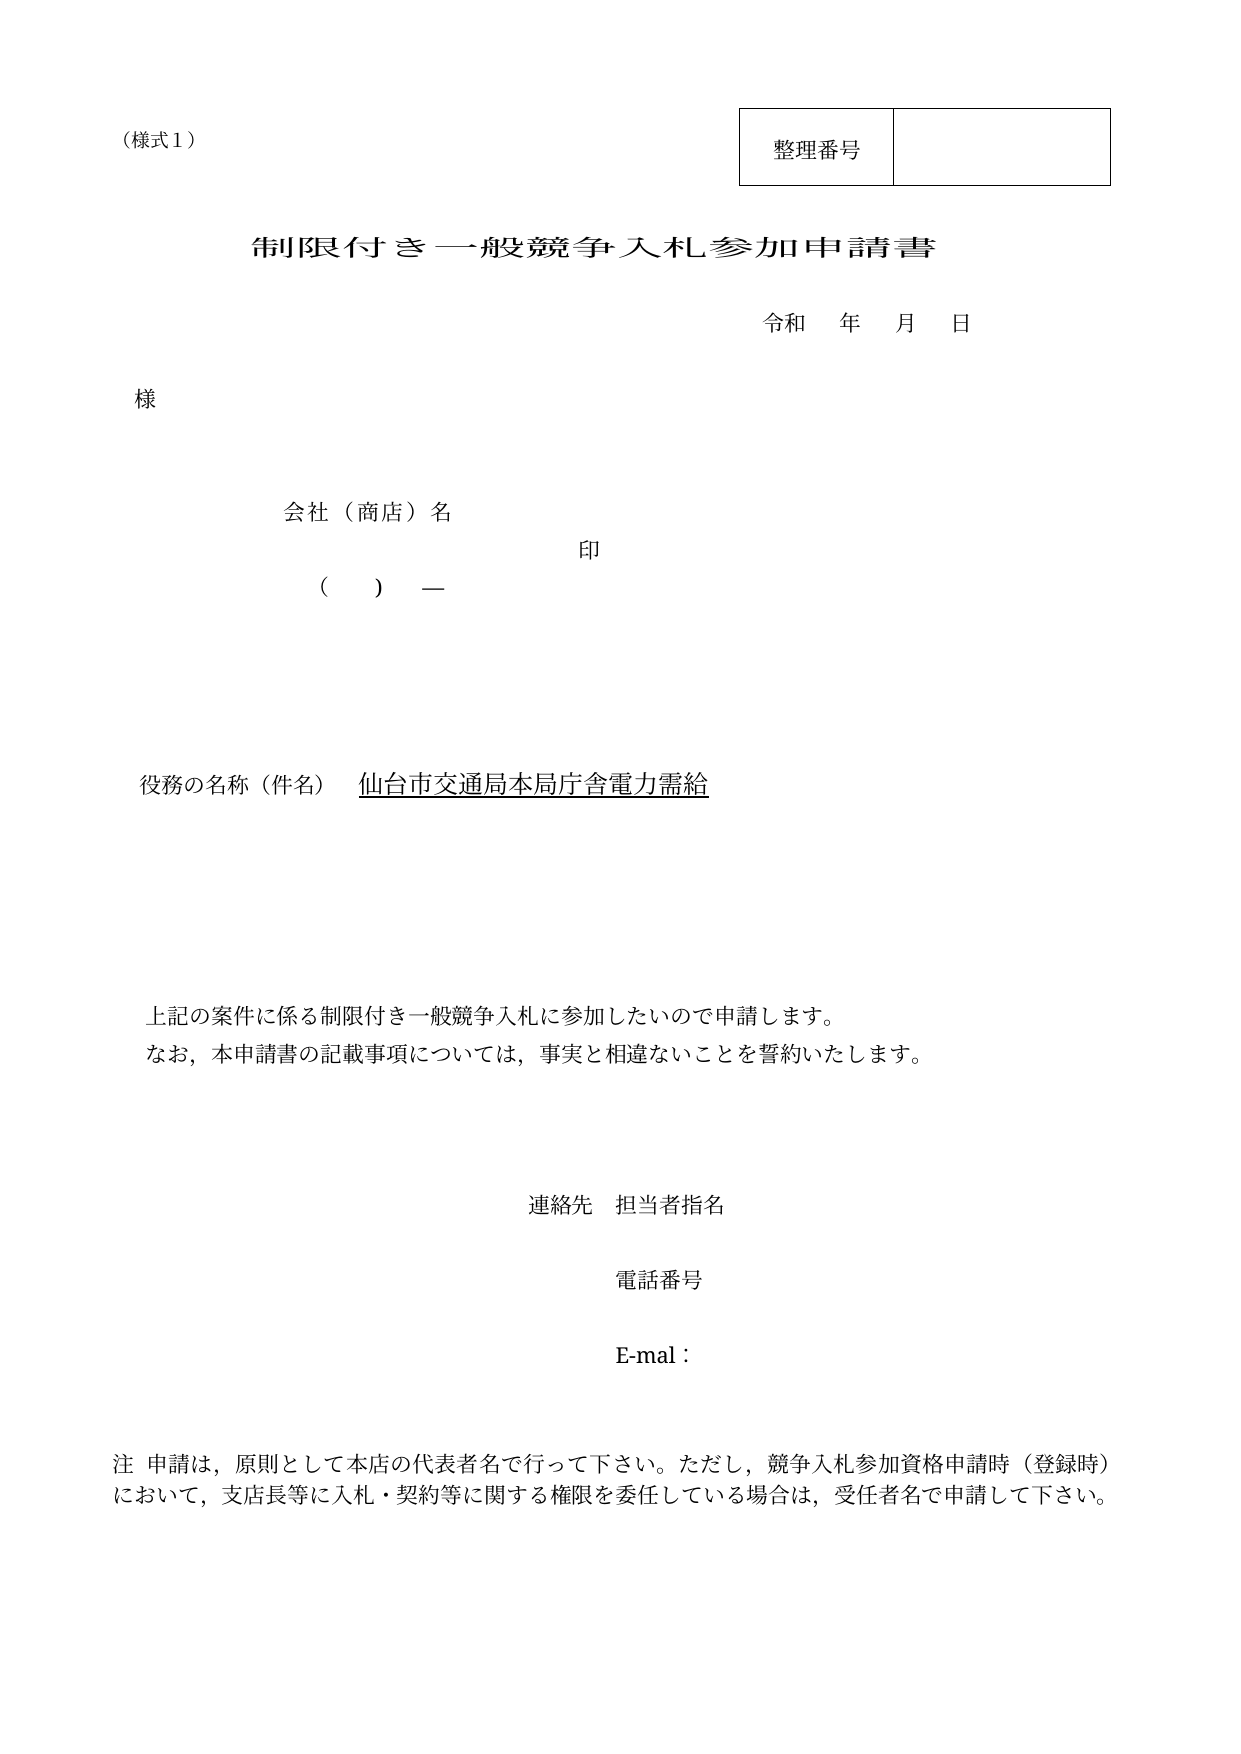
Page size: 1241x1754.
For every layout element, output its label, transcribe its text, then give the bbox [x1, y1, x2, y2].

text （様式１） [112, 132, 739, 151]
text 会社（商店）名 [112, 490, 1076, 528]
text E-mal： [615, 1334, 1075, 1372]
text 令和 年 月 日 [112, 302, 1100, 339]
text なお，本申請書の記載事項については，事実と相違ないことを誓約いたします。 [112, 1032, 1088, 1070]
text 電話番号 [615, 1258, 1075, 1296]
table_header 整理番号 [740, 109, 893, 185]
text （ ) ― [112, 566, 1076, 603]
text 連絡先 担当者指名 [528, 1183, 1075, 1221]
text 様 [112, 377, 1076, 415]
table_header [894, 109, 1110, 185]
text 印 [112, 528, 1100, 566]
text 注 申請は，原則として本店の代表者名で行って下さい。ただし，競争入札参加資格申請時（登録時）において，支店長等に入札・契約等に関する権限を委任している場合は，受任者名で申請して下さい。 [112, 1447, 1125, 1510]
text 役務の名称（件名） 仙台市交通局本局庁舎電力需給 [112, 746, 1124, 806]
text 上記の案件に係る制限付き一般競争入札に参加したいので申請します。 [112, 994, 1076, 1032]
text 制限付き一般競争入札参加申請書 [112, 226, 1076, 264]
